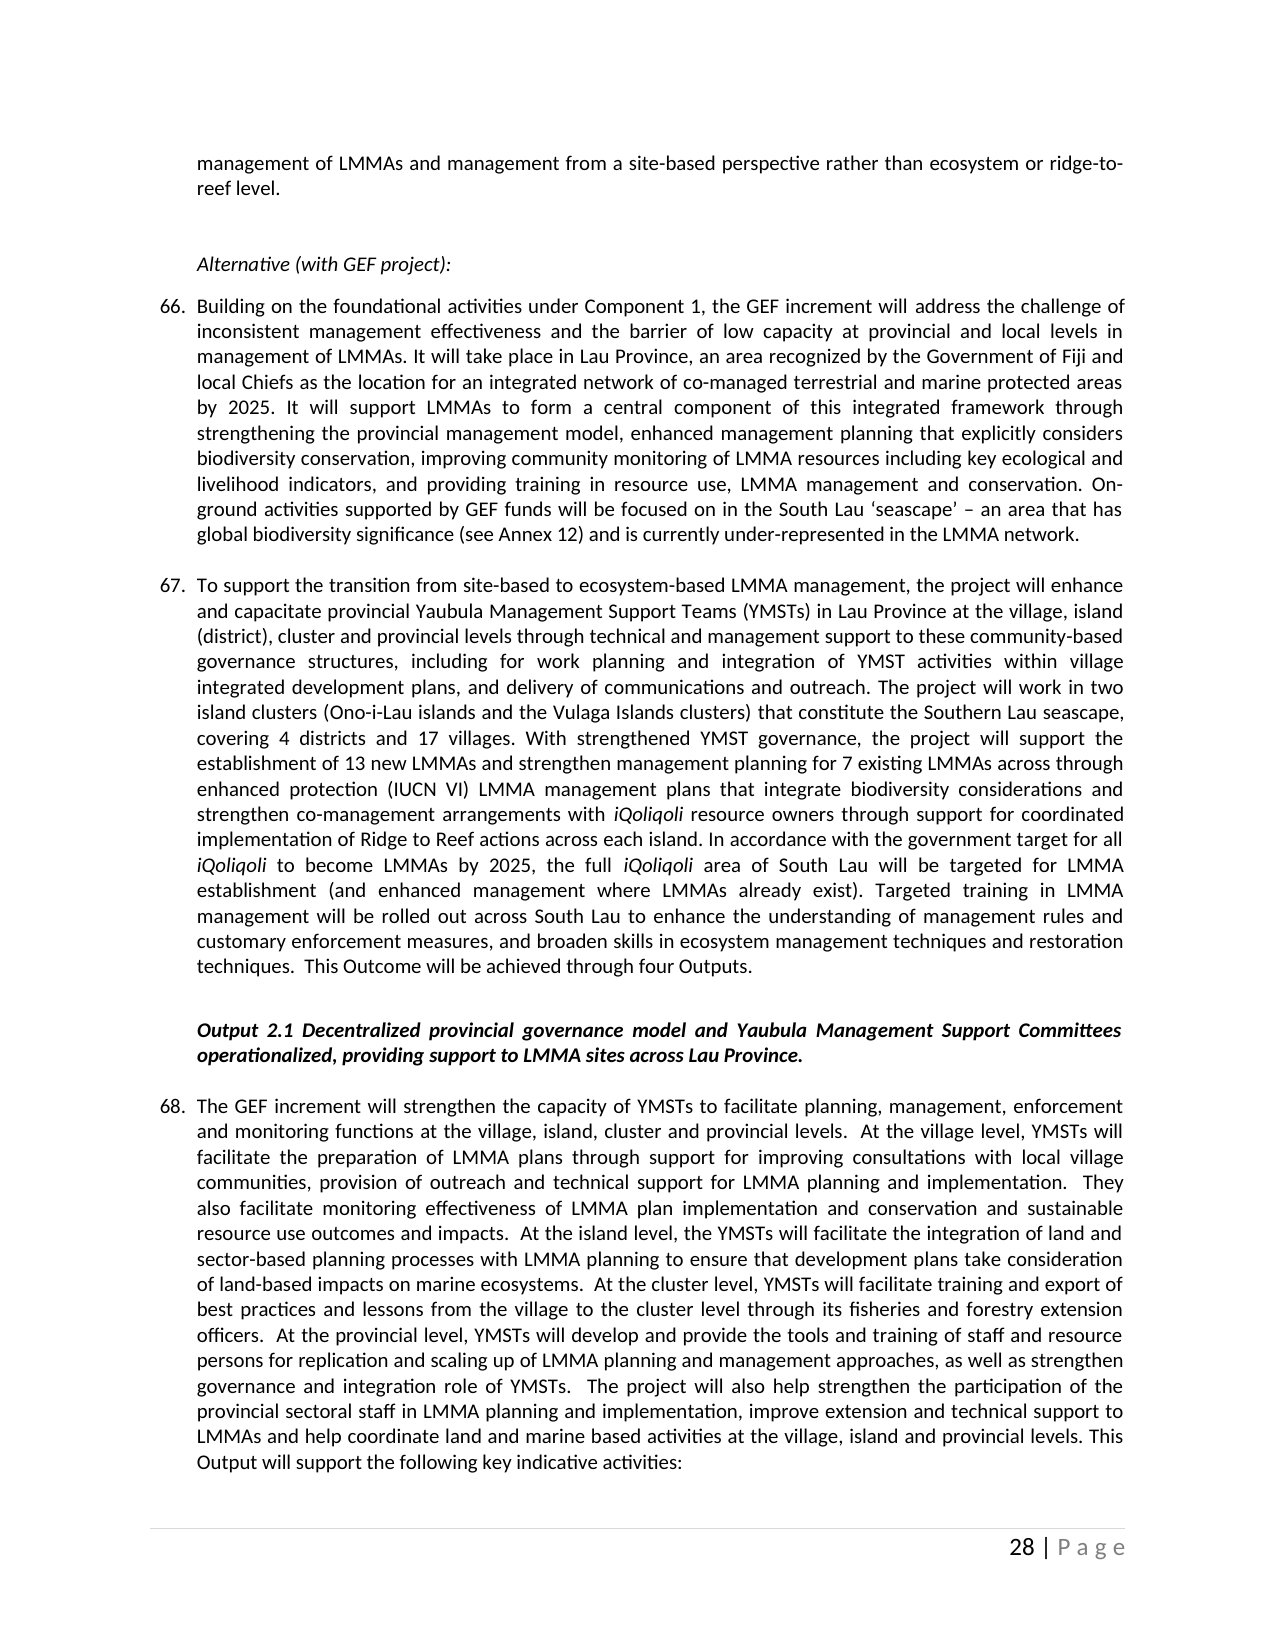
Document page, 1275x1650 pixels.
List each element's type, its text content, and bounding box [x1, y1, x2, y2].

text Output 2.1 Decentralized provincial governance model and Yaubula Management Support Committees operationalized, providing support to LMMA sites across Lau Province. [197, 1017, 1125, 1068]
list The GEF increment will strengthen the capacity of YMSTs to facilitate planning, management, enforcement and monitoring functions at the village, island, cluster and provincial levels. At the village level, YMSTs will facilitate the preparation of LMMA plans through support for improving consultations with local village communities, provision of outreach and technical support for LMMA planning and implementation. They also facilitate monitoring effectiveness of LMMA plan implementation and conservation and sustainable resource use outcomes and impacts. At the island level, the YMSTs will facilitate the integration of land and sector-based planning processes with LMMA planning to ensure that development plans take consideration of land-based impacts on marine ecosystems. At the cluster level, YMSTs will facilitate training and export of best practices and lessons from the village to the cluster level through its fisheries and forestry extension officers. At the provincial level, YMSTs will develop and provide the tools and training of staff and resource persons for replication and scaling up of LMMA planning and management approaches, as well as strengthen governance and integration role of YMSTs. The project will also help strengthen the participation of the provincial sectoral staff in LMMA planning and implementation, improve extension and technical support to LMMAs and help coordinate land and marine based activities at the village, island and provincial levels. This Output will support the following key indicative activities: [159, 1093, 1125, 1474]
list Building on the foundational activities under Component 1, the GEF increment will address the challenge of inconsistent management effectiveness and the barrier of low capacity at provincial and local levels in management of LMMAs. It will take place in Lau Province, an area recognized by the Government of Fiji and local Chiefs as the location for an integrated network of co-managed terrestrial and marine protected areas by 2025. It will support LMMAs to form a central component of this integrated framework through strengthening the provincial management model, enhanced management planning that explicitly considers biodiversity conservation, improving community monitoring of LMMA resources including key ecological and livelihood indicators, and providing training in resource use, LMMA management and conservation. On-ground activities supported by GEF funds will be focused on in the South Lau ‘seascape’ – an area that has global biodiversity significance (see Annex 12) and is currently under-represented in the LMMA network. [159, 293, 1125, 547]
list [159, 150, 1125, 201]
list Alternative (with GEF project): [197, 251, 1125, 277]
list To support the transition from site-based to ecosystem-based LMMA management, the project will enhance and capacitate provincial Yaubula Management Support Teams (YMSTs) in Lau Province at the village, island (district), cluster and provincial levels through technical and management support to these community-based governance structures, including for work planning and integration of YMST activities within village integrated development plans, and delivery of communications and outreach. The project will work in two island clusters (Ono-i-Lau islands and the Vulaga Islands clusters) that constitute the Southern Lau seascape, covering 4 districts and 17 villages. With strengthened YMST governance, the project will support the establishment of 13 new LMMAs and strengthen management planning for 7 existing LMMAs across through enhanced protection (IUCN VI) LMMA management plans that integrate biodiversity considerations and strengthen co-management arrangements with iQoliqoli resource owners through support for coordinated implementation of Ridge to Reef actions across each island. In accordance with the government target for all iQoliqoli to become LMMAs by 2025, the full iQoliqoli area of South Lau will be targeted for LMMA establishment (and enhanced management where LMMAs already exist). Targeted training in LMMA management will be rolled out across South Lau to enhance the understanding of management rules and customary enforcement measures, and broaden skills in ecosystem management techniques and restoration techniques. This Outcome will be achieved through four Outputs. [159, 572, 1125, 979]
